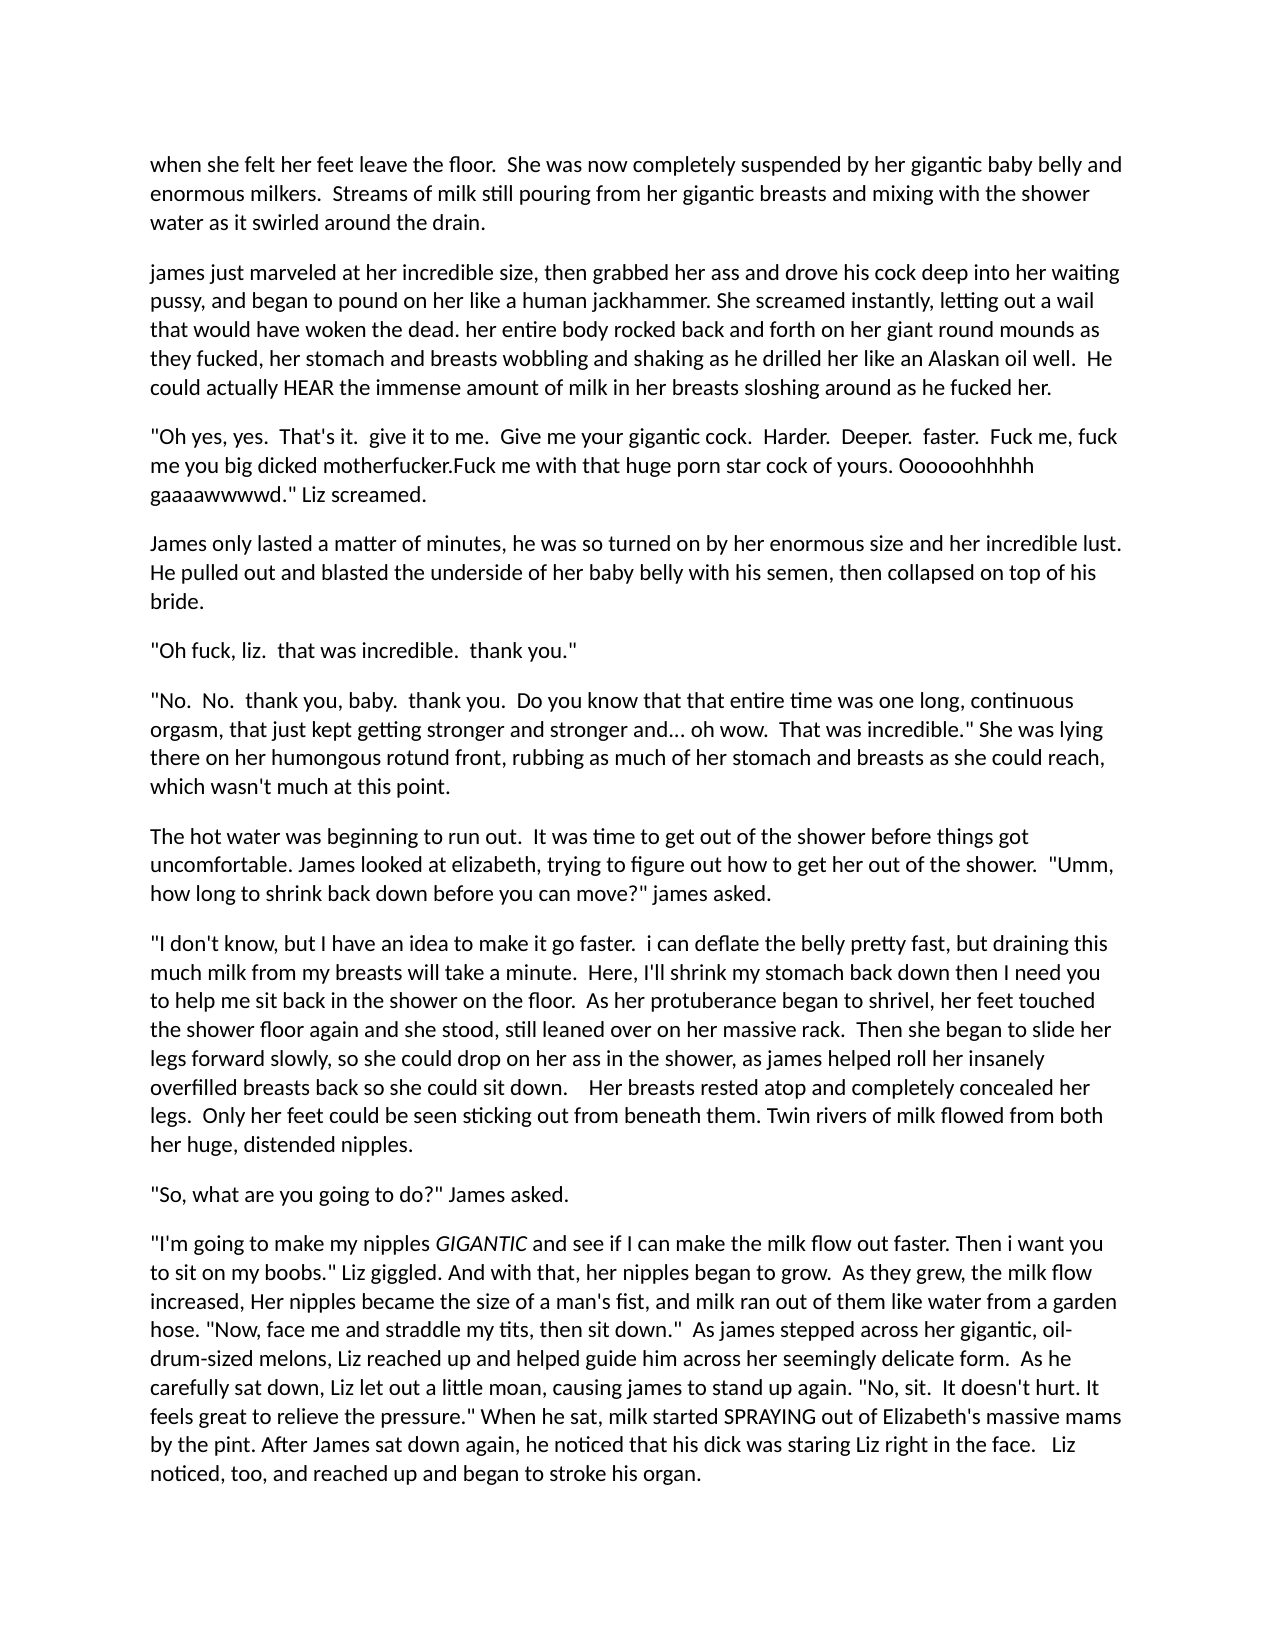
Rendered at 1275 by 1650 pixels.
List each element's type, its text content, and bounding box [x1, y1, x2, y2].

text "Oh yes, yes. That's it. give it to me. Give me your gigantic cock. Harder. Deeper. faster. Fuck me, fuck me you big dicked motherfucker.Fuck me with that huge porn star cock of yours. Oooooohhhhh gaaaawwwwd." Liz screamed. [150, 422, 1125, 508]
text "So, what are you going to do?" James asked. [150, 1179, 1125, 1208]
text The hot water was beginning to run out. It was time to get out of the shower before things got uncomfortable. James looked at elizabeth, trying to figure out how to get her out of the shower. "Umm, how long to shrink back down before you can move?" james asked. [150, 821, 1125, 907]
text James only lasted a matter of minutes, he was so turned on by her enormous size and her incredible lust. He pulled out and blasted the underside of her baby belly with his semen, then collapsed on top of his bride. [150, 529, 1125, 615]
text "Oh fuck, liz. that was incredible. thank you." [150, 636, 1125, 664]
text "No. No. thank you, baby. thank you. Do you know that that entire time was one long, continuous orgasm, that just kept getting stronger and stronger and... oh wow. That was incredible." She was lying there on her humongous rotund front, rubbing as much of her stomach and breasts as she could reach, which wasn't much at this point. [150, 685, 1125, 800]
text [150, 150, 1125, 236]
text "I'm going to make my nipples GIGANTIC and see if I can make the milk flow out faster. Then i want you to sit on my boobs." Liz giggled. And with that, her nipples began to grow. As they grew, the milk flow increased, Her nipples became the size of a man's fist, and milk ran out of them like water from a garden hose. "Now, face me and straddle my tits, then sit down." As james stepped across her gigantic, oil-drum-sized melons, Liz reached up and helped guide him across her seemingly delicate form. As he carefully sat down, Liz let out a little moan, causing james to stand up again. "No, sit. It doesn't hurt. It feels great to relieve the pressure." When he sat, milk started SPRAYING out of Elizabeth's massive mams by the pint. After James sat down again, he noticed that his dick was staring Liz right in the face. Liz noticed, too, and reached up and began to stroke his organ. [150, 1229, 1125, 1487]
text "I don't know, but I have an idea to make it go faster. i can deflate the belly pretty fast, but draining this much milk from my breasts will take a minute. Here, I'll shrink my stomach back down then I need you to help me sit back in the shower on the floor. As her protuberance began to shrivel, her feet touched the shower floor again and she stood, still leaned over on her massive rack. Then she began to slide her legs forward slowly, so she could drop on her ass in the shower, as james helped roll her insanely overfilled breasts back so she could sit down. Her breasts rested atop and completely concealed her legs. Only her feet could be seen sticking out from beneath them. Twin rivers of milk flowed from both her huge, distended nipples. [150, 928, 1125, 1158]
text james just marveled at her incredible size, then grabbed her ass and drove his cock deep into her waiting pussy, and began to pound on her like a human jackhammer. She screamed instantly, letting out a wail that would have woken the dead. her entire body rocked back and forth on her giant round mounds as they fucked, her stomach and breasts wobbling and shaking as he drilled her like an Alaskan oil well. He could actually HEAR the immense amount of milk in her breasts sloshing around as he fucked her. [150, 257, 1125, 401]
